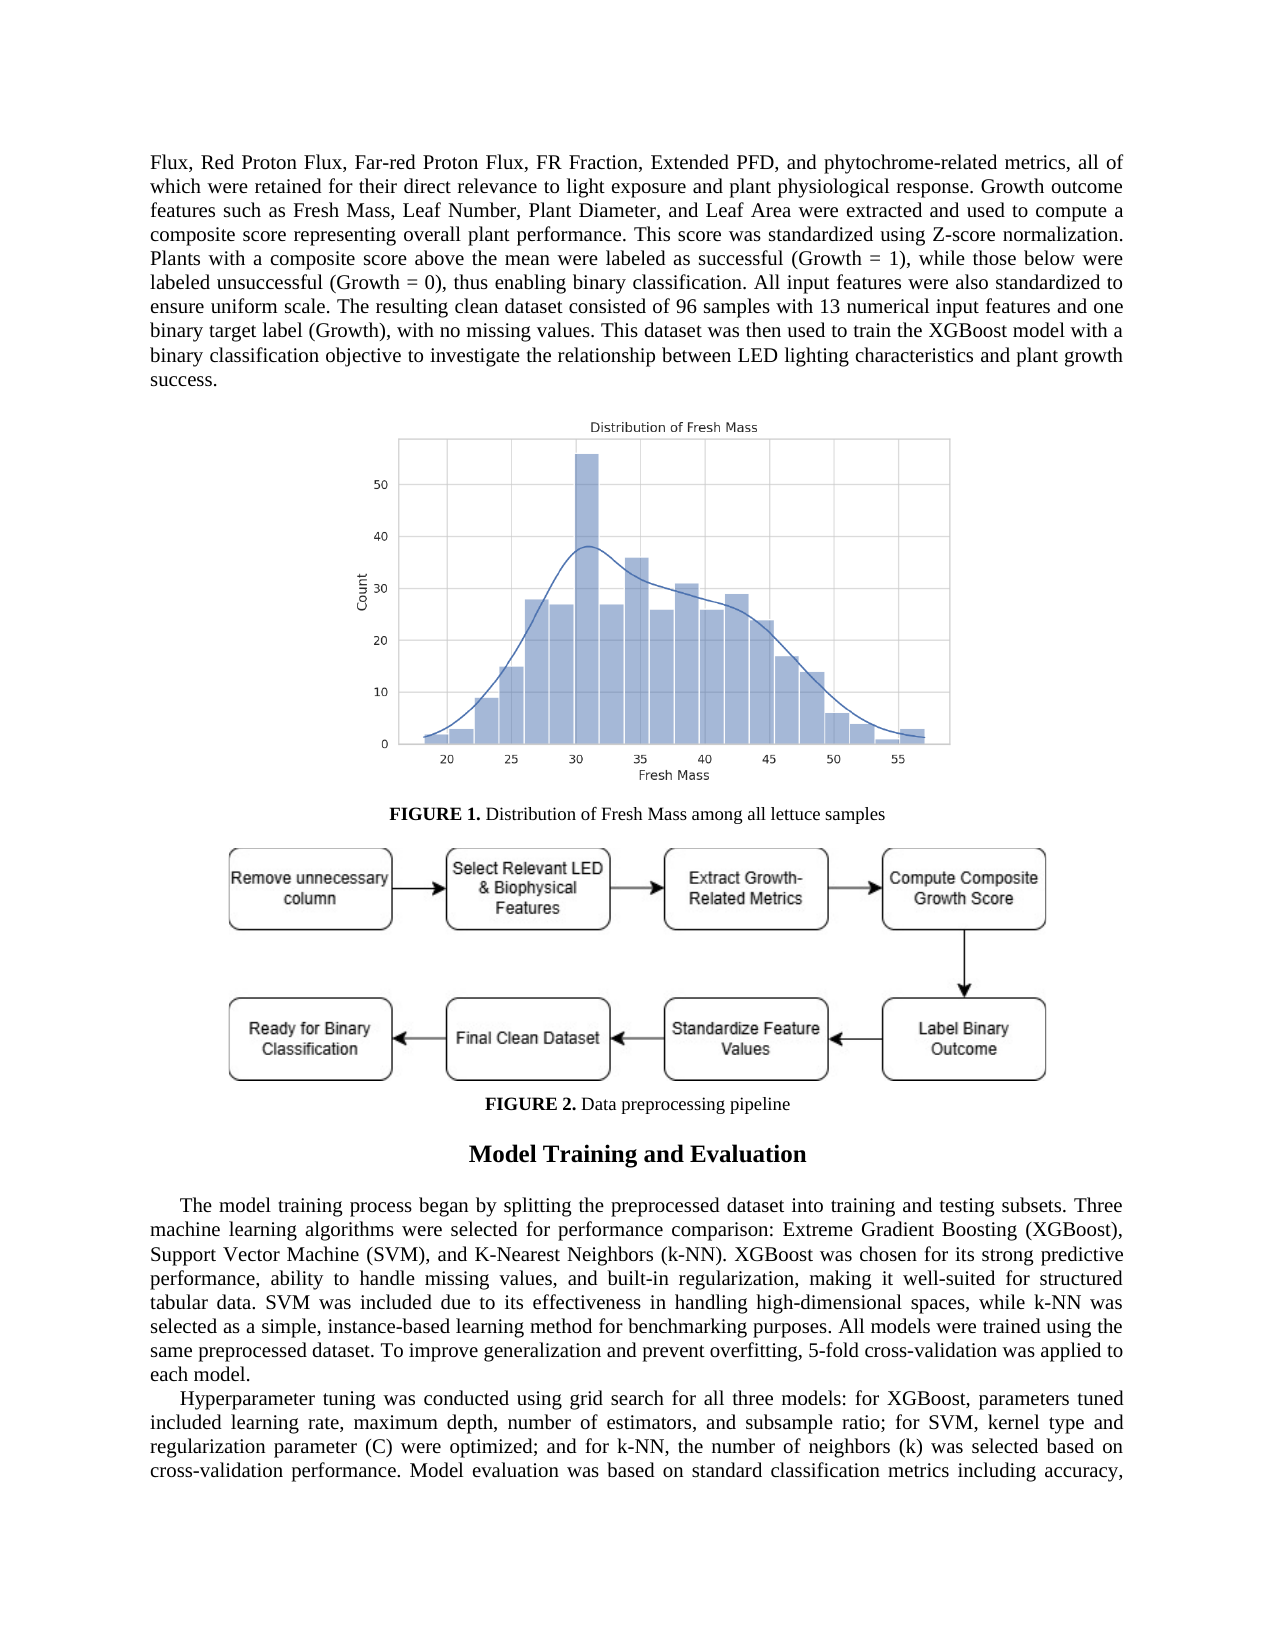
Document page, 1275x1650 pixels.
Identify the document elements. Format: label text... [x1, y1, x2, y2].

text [150, 150, 1125, 391]
text Figure 1. Distribution of Fresh Mass among all lettuce samples [150, 802, 1125, 824]
text The model training process began by splitting the preprocessed dataset into training and testing subsets. Three machine learning algorithms were selected for performance comparison: Extreme Gradient Boosting (XGBoost), Support Vector Machine (SVM), and K-Nearest Neighbors (k-NN). XGBoost was chosen for its strong predictive performance, ability to handle missing values, and built-in regularization, making it well-suited for structured tabular data. SVM was included due to its effectiveness in handling high-dimensional spaces, while k-NN was selected as a simple, instance-based learning method for benchmarking purposes. All models were trained using the same preprocessed dataset. To improve generalization and prevent overfitting, 5-fold cross-validation was applied to each model. [150, 1193, 1125, 1386]
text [150, 1386, 1125, 1482]
subtitle Model Training and Evaluation [150, 1139, 1125, 1168]
picture [228, 848, 1047, 1081]
text Figure 2. Data preprocessing pipeline [150, 1093, 1125, 1114]
picture [348, 414, 957, 790]
